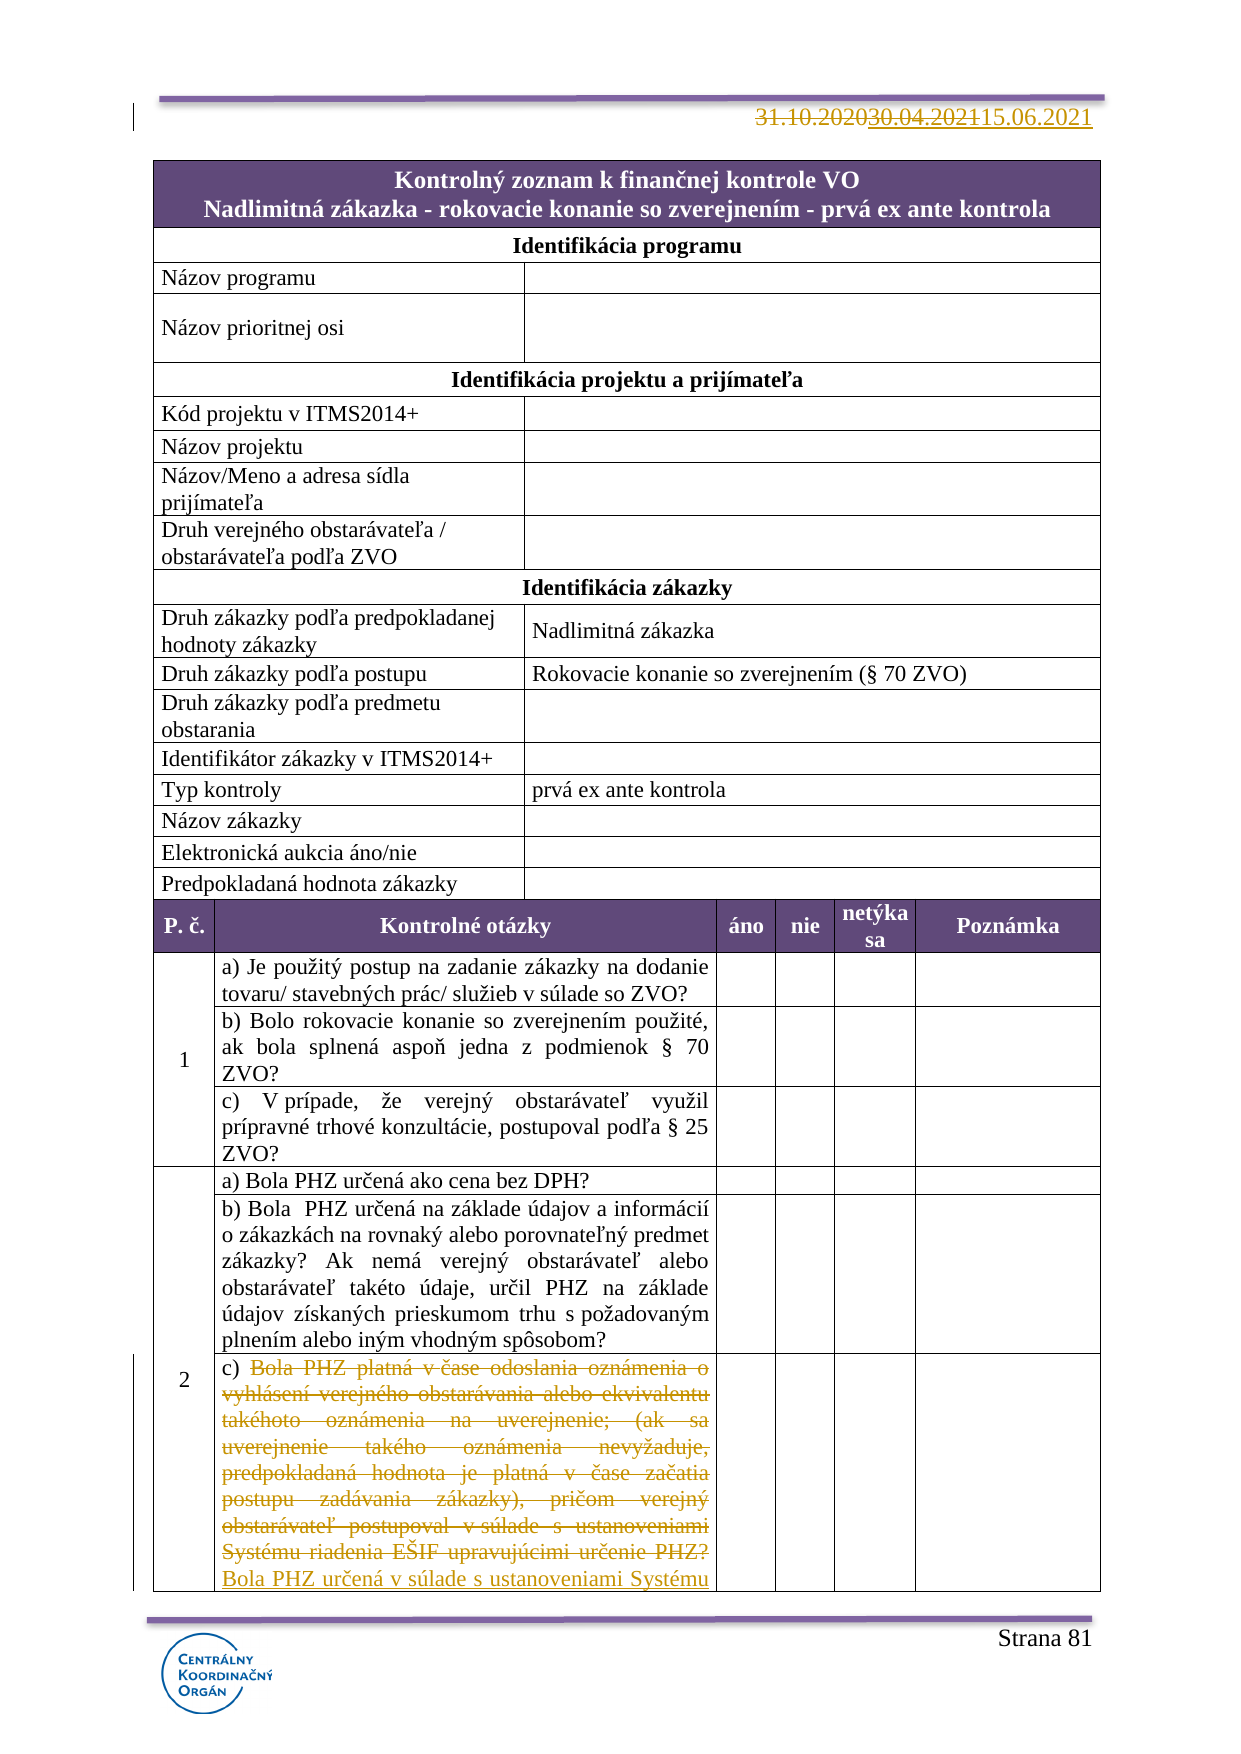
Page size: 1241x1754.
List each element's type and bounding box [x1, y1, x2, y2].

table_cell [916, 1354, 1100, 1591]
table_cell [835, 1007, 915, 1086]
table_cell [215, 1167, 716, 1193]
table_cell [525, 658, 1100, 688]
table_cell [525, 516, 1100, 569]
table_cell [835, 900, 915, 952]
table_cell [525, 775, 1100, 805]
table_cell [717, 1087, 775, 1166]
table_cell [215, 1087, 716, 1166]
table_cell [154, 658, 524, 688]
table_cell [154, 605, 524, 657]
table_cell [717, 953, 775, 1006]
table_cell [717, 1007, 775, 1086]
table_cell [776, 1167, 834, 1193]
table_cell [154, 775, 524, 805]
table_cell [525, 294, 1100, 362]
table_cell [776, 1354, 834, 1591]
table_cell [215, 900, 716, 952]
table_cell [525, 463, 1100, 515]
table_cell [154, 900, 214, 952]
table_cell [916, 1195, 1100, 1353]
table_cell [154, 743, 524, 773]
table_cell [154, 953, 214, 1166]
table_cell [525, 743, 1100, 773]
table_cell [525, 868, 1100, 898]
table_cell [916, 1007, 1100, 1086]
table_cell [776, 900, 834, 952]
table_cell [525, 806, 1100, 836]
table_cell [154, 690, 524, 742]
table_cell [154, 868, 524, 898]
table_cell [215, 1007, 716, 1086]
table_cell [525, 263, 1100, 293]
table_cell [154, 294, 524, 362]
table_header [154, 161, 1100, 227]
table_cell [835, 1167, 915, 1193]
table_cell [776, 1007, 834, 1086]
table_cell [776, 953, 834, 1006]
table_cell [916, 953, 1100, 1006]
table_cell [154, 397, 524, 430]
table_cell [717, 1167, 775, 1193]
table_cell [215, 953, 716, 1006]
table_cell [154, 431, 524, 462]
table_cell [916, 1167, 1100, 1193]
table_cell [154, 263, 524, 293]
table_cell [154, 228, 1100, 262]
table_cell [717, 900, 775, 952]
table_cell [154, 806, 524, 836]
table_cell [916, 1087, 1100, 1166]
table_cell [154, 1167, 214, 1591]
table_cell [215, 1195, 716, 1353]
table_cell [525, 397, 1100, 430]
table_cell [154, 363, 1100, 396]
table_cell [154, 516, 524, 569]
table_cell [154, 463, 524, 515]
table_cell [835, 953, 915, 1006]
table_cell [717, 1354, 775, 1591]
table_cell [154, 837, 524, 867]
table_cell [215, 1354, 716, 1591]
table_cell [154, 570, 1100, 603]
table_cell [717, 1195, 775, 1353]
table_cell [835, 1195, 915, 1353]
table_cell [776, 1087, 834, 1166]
picture [159, 1631, 272, 1713]
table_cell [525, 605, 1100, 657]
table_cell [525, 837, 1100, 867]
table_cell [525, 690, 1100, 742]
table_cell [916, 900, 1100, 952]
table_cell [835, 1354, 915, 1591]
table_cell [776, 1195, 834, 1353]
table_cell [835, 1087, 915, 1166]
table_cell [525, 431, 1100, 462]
